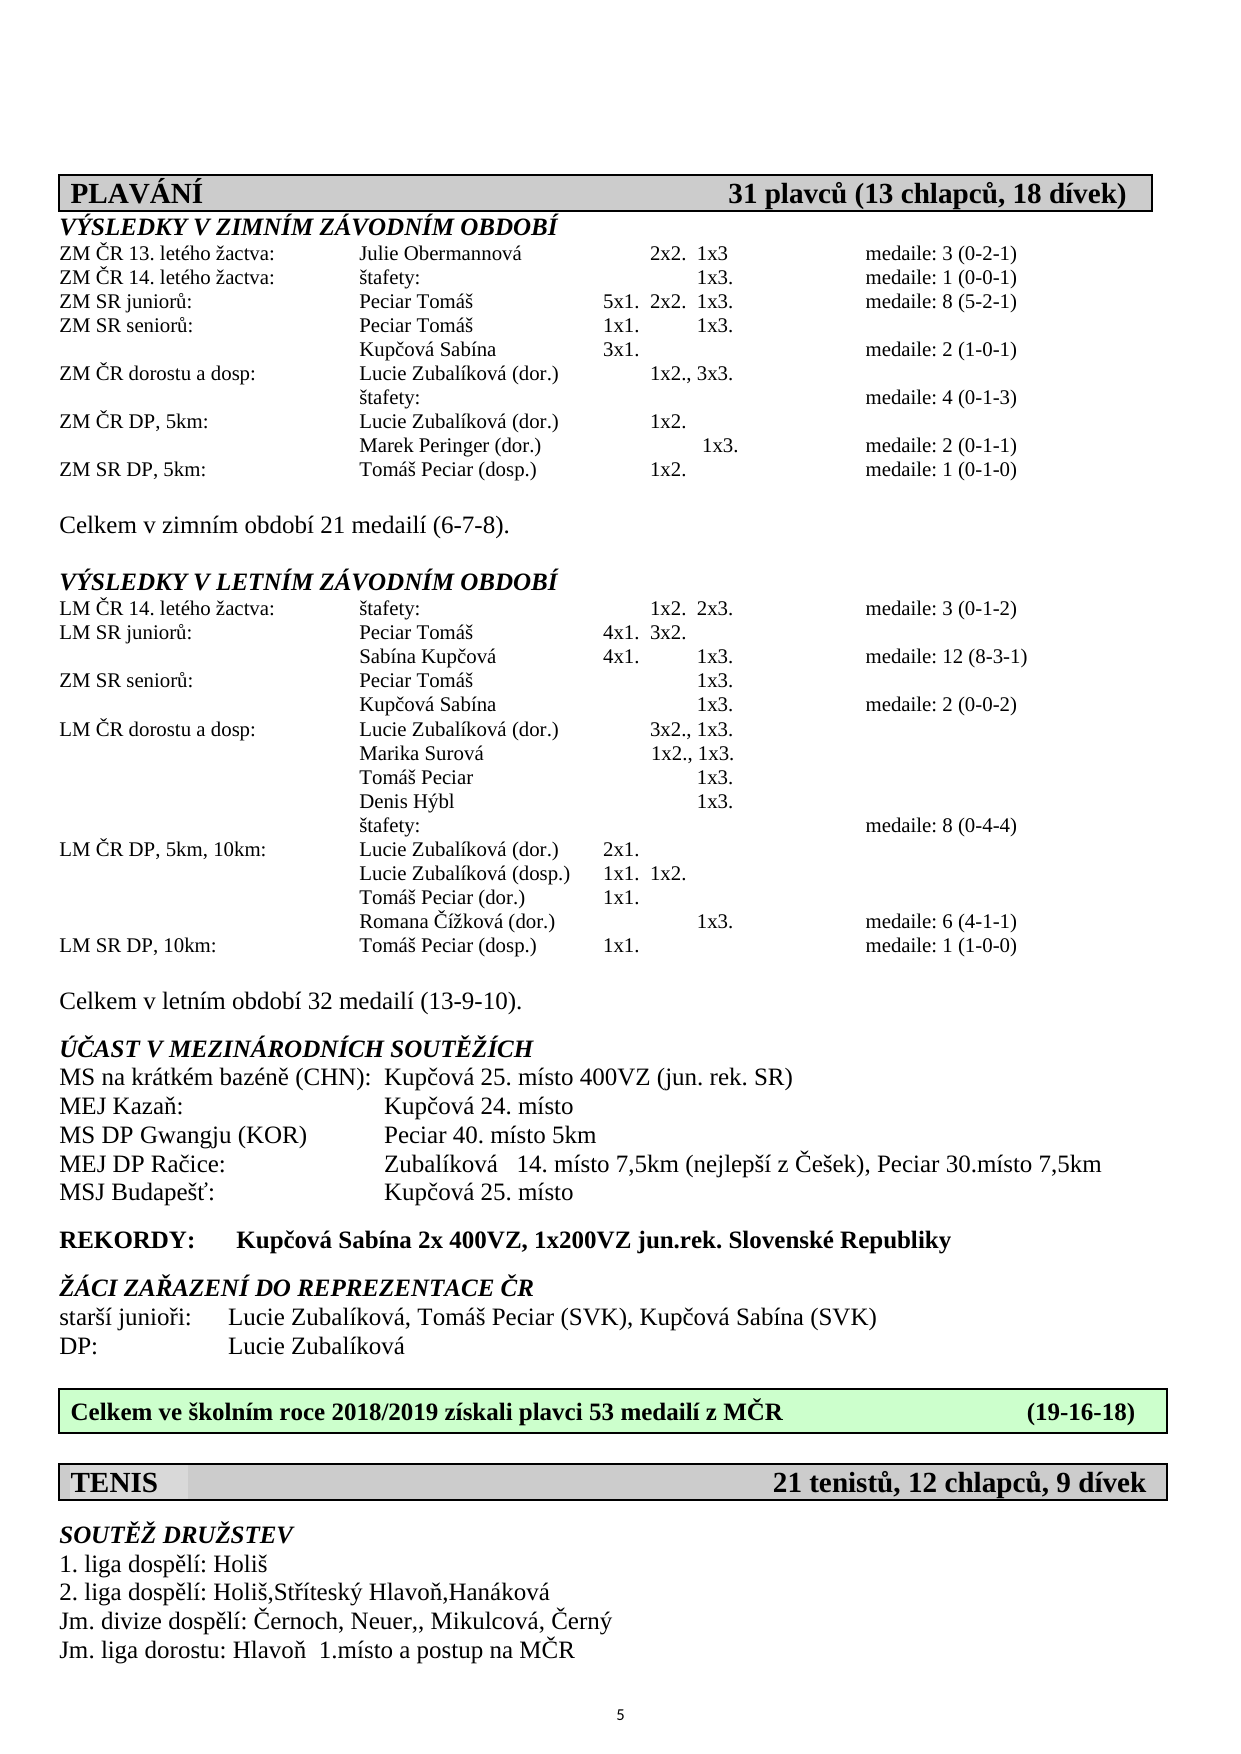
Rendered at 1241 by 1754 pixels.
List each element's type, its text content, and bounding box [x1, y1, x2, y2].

text Denis Hýbl 1x3. [59, 789, 1181, 813]
text Lucie Zubalíková (dosp.) 1x1. 1x2. [59, 861, 1181, 885]
text štafety: medaile: 8 (0-4-4) [59, 813, 1181, 837]
text Kupčová Sabína 1x3. medaile: 2 (0-0-2) [59, 692, 1181, 716]
text REKORDY: Kupčová Sabína 2x 400VZ, 1x200VZ jun.rek. Slovenské Republiky [59, 1225, 1181, 1254]
text štafety: medaile: 4 (0-1-3) [59, 385, 1181, 409]
text ŽÁCI ZAŘAZENÍ DO REPREZENTACE ČR [59, 1273, 1181, 1302]
text ZM SR seniorů: Peciar Tomáš 1x1. 1x3. [59, 313, 1181, 337]
text DP: Lucie Zubalíková [59, 1331, 1181, 1359]
text Sabína Kupčová 4x1. 1x3. medaile: 12 (8-3-1) [59, 644, 1181, 668]
text MS na krátkém bazéně (CHN): Kupčová 25. místo 400VZ (jun. rek. SR) [59, 1062, 1181, 1091]
table_header TENIS 21 tenistů, 12 chlapců, 9 dívek [188, 1465, 1166, 1499]
text MEJ Kazaň: Kupčová 24. místo [59, 1091, 1181, 1120]
text MS DP Gwangju (KOR) Peciar 40. místo 5km [59, 1120, 1181, 1149]
text Marika Surová 1x2., 1x3. [59, 741, 1181, 764]
text 2. liga dospělí: Holiš,Stříteský Hlavoň,Hanáková [59, 1577, 1181, 1606]
text LM ČR dorostu a dosp: Lucie Zubalíková (dor.) 3x2., 1x3. [59, 716, 1181, 741]
text ZM ČR DP, 5km: Lucie Zubalíková (dor.) 1x2. [59, 409, 1181, 433]
text VÝSLEDKY V ZIMNÍM ZÁVODNÍM OBDOBÍ [59, 212, 1181, 241]
text LM SR DP, 10km: Tomáš Peciar (dosp.) 1x1. medaile: 1 (1-0-0) [59, 933, 1181, 957]
text Tomáš Peciar 1x3. [59, 764, 1181, 789]
text ZM SR DP, 5km: Tomáš Peciar (dosp.) 1x2. medaile: 1 (0-1-0) [59, 457, 1181, 481]
text LM ČR DP, 5km, 10km: Lucie Zubalíková (dor.) 2x1. [59, 837, 1181, 861]
text Tomáš Peciar (dor.) 1x1. [59, 885, 1181, 909]
text LM ČR 14. letého žactva: štafety: 1x2. 2x3. medaile: 3 (0-1-2) [59, 596, 1181, 620]
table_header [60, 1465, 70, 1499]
text LM SR juniorů: Peciar Tomáš 4x1. 3x2. [59, 620, 1181, 644]
text MSJ Budapešť: Kupčová 25. místo [59, 1177, 1181, 1206]
text ZM ČR dorostu a dosp: Lucie Zubalíková (dor.) 1x2., 3x3. [59, 361, 1181, 385]
text MEJ DP Račice: Zubalíková 14. místo 7,5km (nejlepší z Češek), Peciar 30.místo 7,5km [59, 1149, 1181, 1177]
text Marek Peringer (dor.) 1x3. medaile: 2 (0-1-1) [59, 433, 1181, 457]
text Kupčová Sabína 3x1. medaile: 2 (1-0-1) [59, 337, 1181, 361]
text SOUTĚŽ DRUŽSTEV [59, 1520, 1181, 1549]
text ZM ČR 13. letého žactva: Julie Obermannová 2x2. 1x3 medaile: 3 (0-2-1) [59, 241, 1181, 264]
text ZM SR juniorů: Peciar Tomáš 5x1. 2x2. 1x3. medaile: 8 (5-2-1) [59, 289, 1181, 313]
table_header Celkem ve školním roce 2018/2019 získali plavci 53 medailí z MČR (19-16-18) [60, 1390, 1166, 1432]
text Jm. divize dospělí: Černoch, Neuer,, Mikulcová, Černý [59, 1606, 1181, 1635]
table_header PLAVÁNÍ 31 plavců (13 chlapců, 18 dívek) [60, 176, 1151, 210]
text Celkem v zimním období 21 medailí (6-7-8). [59, 510, 1181, 539]
text Celkem v letním období 32 medailí (13-9-10). [59, 986, 1181, 1014]
text starší junioři: Lucie Zubalíková, Tomáš Peciar (SVK), Kupčová Sabína (SVK) [59, 1302, 1181, 1331]
text VÝSLEDKY V LETNÍM ZÁVODNÍM OBDOBÍ [59, 567, 1181, 596]
text ÚČAST V MEZINÁRODNÍCH SOUTĚŽÍCH [59, 1034, 1181, 1062]
text 1. liga dospělí: Holiš [59, 1549, 1181, 1577]
text Jm. liga dorostu: Hlavoň 1.místo a postup na MČR [59, 1635, 1181, 1664]
text ZM ČR 14. letého žactva: štafety: 1x3. medaile: 1 (0-0-1) [59, 264, 1181, 289]
text Romana Čížková (dor.) 1x3. medaile: 6 (4-1-1) [59, 909, 1181, 933]
text ZM SR seniorů: Peciar Tomáš 1x3. [59, 668, 1181, 692]
